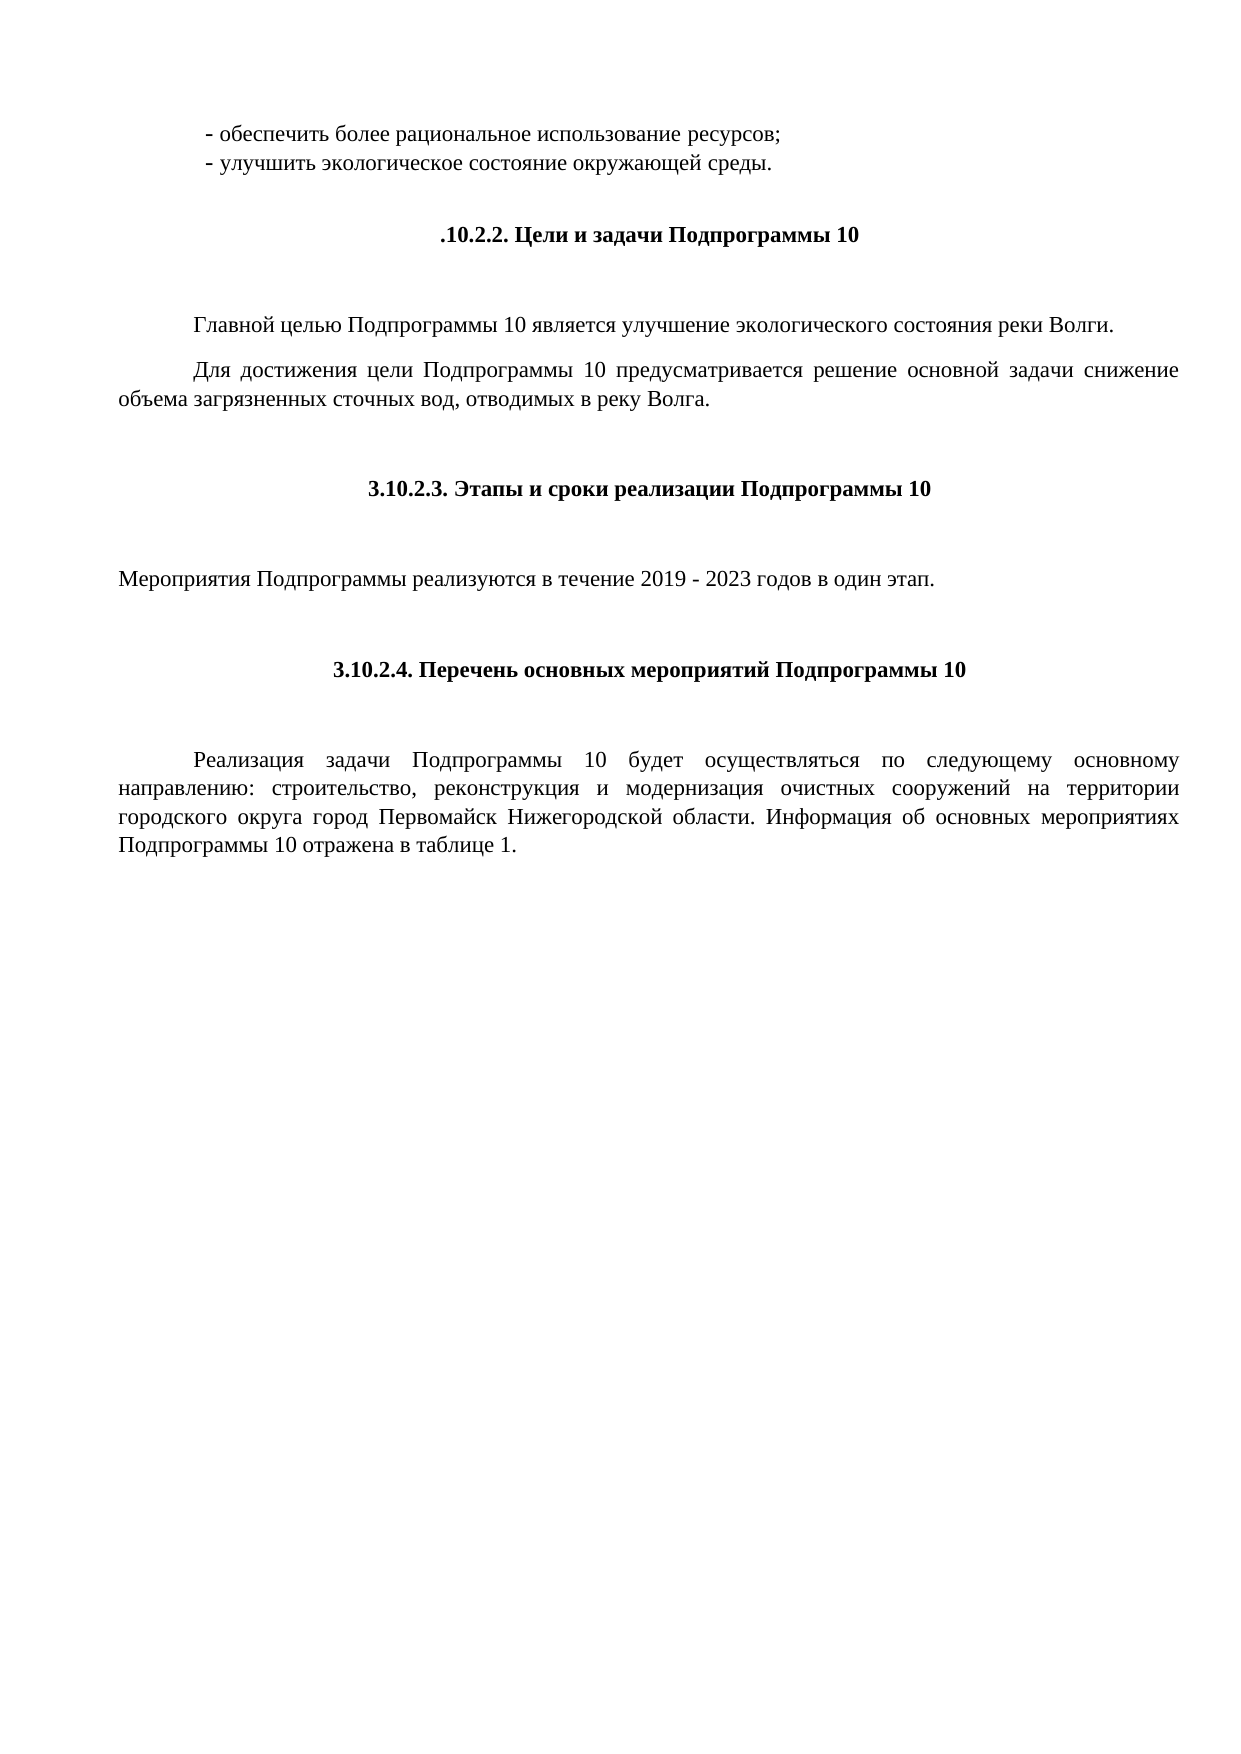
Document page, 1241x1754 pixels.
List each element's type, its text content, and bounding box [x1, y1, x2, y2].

text Реализация задачи Подпрограммы 10 будет осуществляться по следующему основному направлению: строительство, реконструкция и модернизация очистных сооружений на территории городского округа город Первомайск Нижегородской области. Информация об основных мероприятиях Подпрограммы 10 отражена в таблице 1. [118, 746, 1181, 857]
list улучшить экологическое состояние окружающей среды. [205, 147, 1181, 176]
text Главной целью Подпрограммы 10 является улучшение экологического состояния реки Волги. [118, 311, 1181, 338]
text Для достижения цели Подпрограммы 10 предусматривается решение основной задачи снижение объема загрязненных сточных вод, отводимых в реку Волга. [118, 357, 1181, 411]
text 3.10.2.3. Этапы и сроки реализации Подпрограммы 10 [118, 475, 1181, 502]
list обеспечить более рациональное использование ресурсов; [205, 118, 1181, 147]
text Мероприятия Подпрограммы реализуются в течение 2019 - 2023 годов в один этап. [118, 565, 1181, 592]
text 3.10.2.4. Перечень основных мероприятий Подпрограммы 10 [118, 656, 1181, 682]
text .10.2.2. Цели и задачи Подпрограммы 10 [118, 221, 1181, 248]
